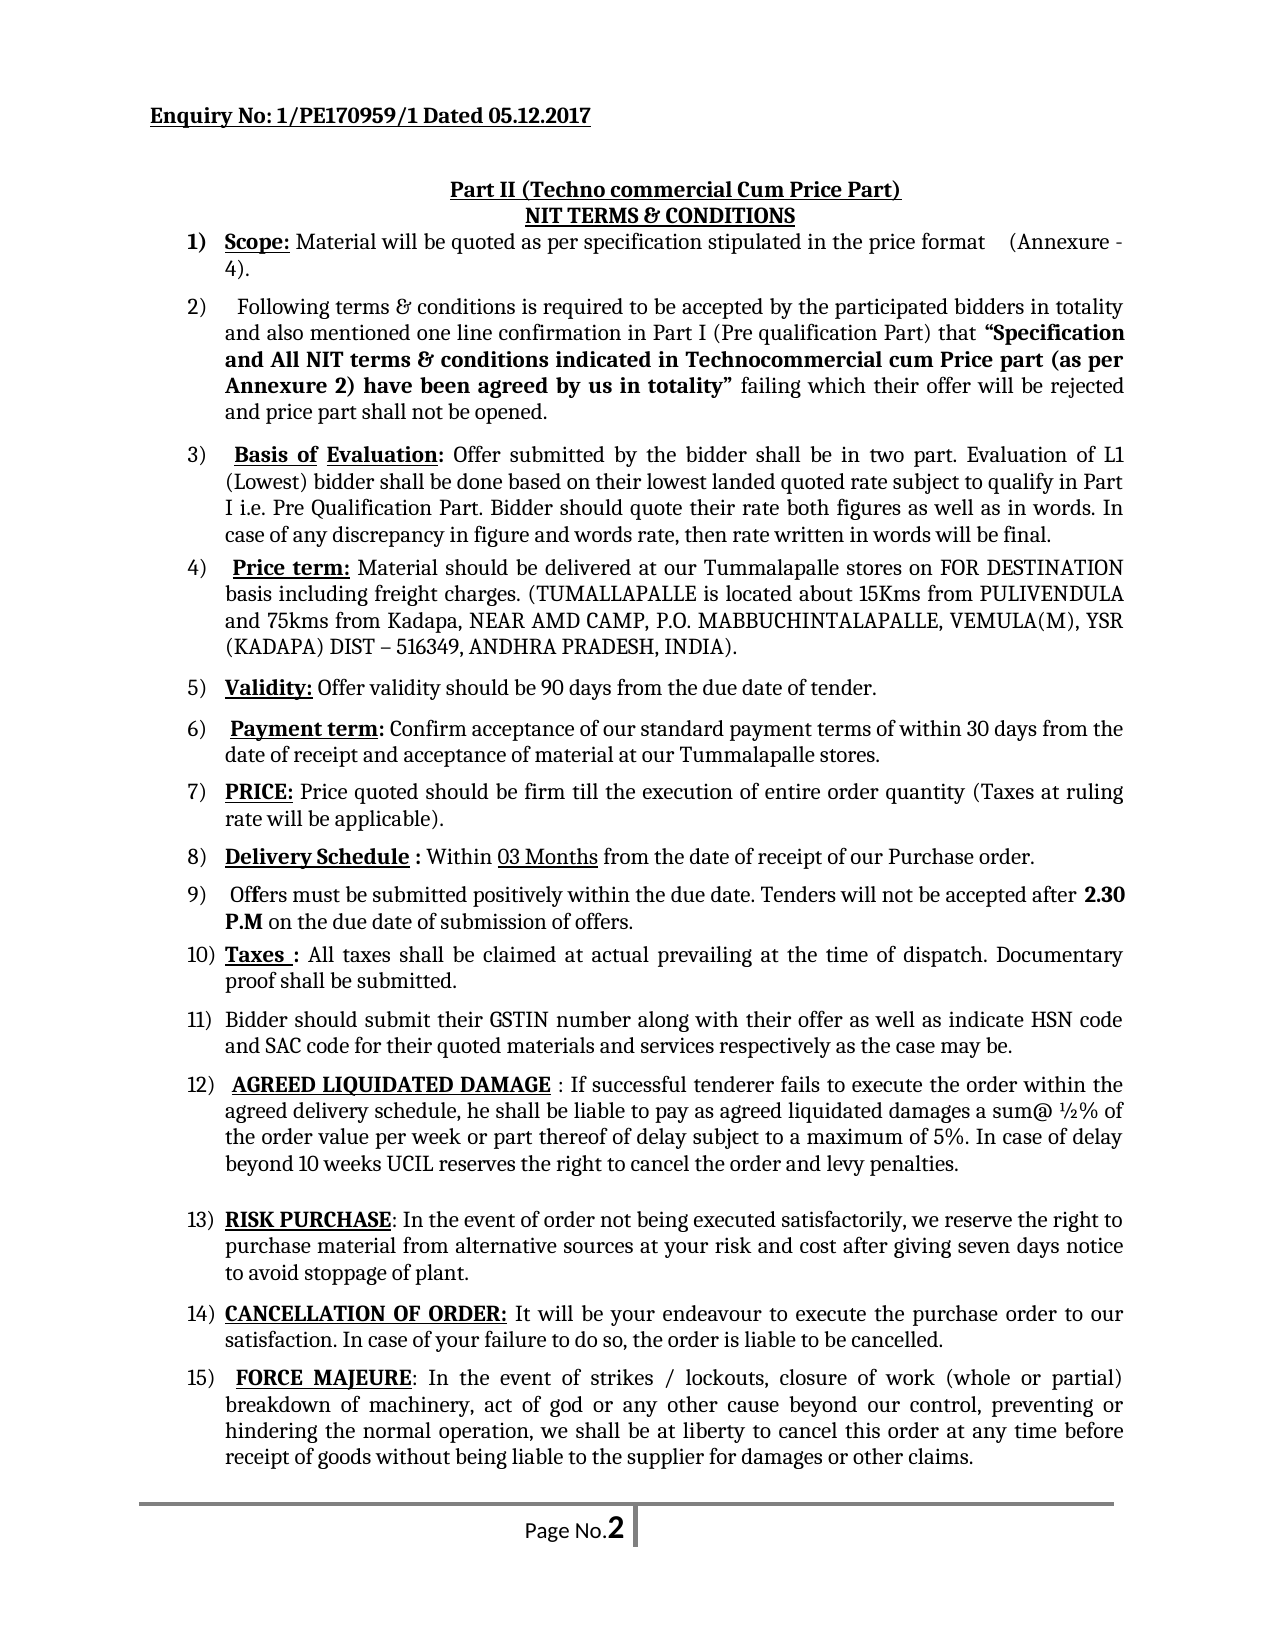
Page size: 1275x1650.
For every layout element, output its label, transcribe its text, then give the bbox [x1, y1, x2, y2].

list Payment term: Confirm acceptance of our standard payment terms of within 30 days from the date of receipt and acceptance of material at our Tummalapalle stores. [187, 715, 1125, 768]
list FORCE MAJEURE: In the event of strikes / lockouts, closure of work (whole or partial) breakdown of machinery, act of god or any other cause beyond our control, preventing or hindering the normal operation, we shall be at liberty to cancel this order at any time before receipt of goods without being liable to the supplier for damages or other claims. [187, 1365, 1125, 1471]
list Basis of Evaluation: Offer submitted by the bidder shall be in two part. Evaluation of L1 (Lowest) bidder shall be done based on their lowest landed quoted rate subject to qualify in Part I i.e. Pre Qualification Part. Bidder should quote their rate both figures as well as in words. In case of any discrepancy in figure and words rate, then rate written in words will be final. [187, 442, 1125, 548]
list Validity: Offer validity should be 90 days from the due date of tender. [187, 675, 1125, 701]
text Part II (Techno commercial Cum Price Part) [375, 176, 1125, 203]
list Scope: Material will be quoted as per specification stipulated in the price format (Annexure -4). [187, 229, 1125, 282]
list CANCELLATION OF ORDER: It will be your endeavour to execute the purchase order to our satisfaction. In case of your failure to do so, the order is liable to be cancelled. [187, 1300, 1125, 1353]
list AGREED LIQUIDATED DAMAGE : If successful tenderer fails to execute the order within the agreed delivery schedule, he shall be liable to pay as agreed liquidated damages a sum@ ½% of the order value per week or part thereof of delay subject to a maximum of 5%. In case of delay beyond 10 weeks UCIL reserves the right to cancel the order and levy penalties. [187, 1071, 1125, 1177]
list Offers must be submitted positively within the due date. Tenders will not be accepted after 2.30 P.M on the due date of submission of offers. [187, 882, 1125, 935]
list RISK PURCHASE: In the event of order not being executed satisfactorily, we reserve the right to purchase material from alternative sources at your risk and cost after giving seven days notice to avoid stoppage of plant. [187, 1207, 1125, 1286]
list PRICE: Price quoted should be firm till the execution of entire order quantity (Taxes at ruling rate will be applicable). [187, 779, 1125, 832]
list Price term: Material should be delivered at our Tummalapalle stores on FOR DESTINATION basis including freight charges. (TUMALLAPALLE is located about 15Kms from PULIVENDULA and 75kms from Kadapa, NEAR AMD CAMP, P.O. MABBUCHINTALAPALLE, VEMULA(M), YSR (KADAPA) DIST – 516349, ANDHRA PRADESH, INDIA). [187, 555, 1125, 660]
text NIT TERMS & CONDITIONS [450, 203, 1125, 229]
list Delivery Schedule : Within 03 Months from the date of receipt of our Purchase order. [187, 844, 1125, 870]
list Following terms & conditions is required to be accepted by the participated bidders in totality and also mentioned one line confirmation in Part I (Pre qualification Part) that “Specification and All NIT terms & conditions indicated in Technocommercial cum Price part (as per Annexure 2) have been agreed by us in totality” failing which their offer will be rejected and price part shall not be opened. [187, 294, 1125, 426]
list Bidder should submit their GSTIN number along with their offer as well as indicate HSN code and SAC code for their quoted materials and services respectively as the case may be. [187, 1007, 1125, 1059]
list Taxes : All taxes shall be claimed at actual prevailing at the time of dispatch. Documentary proof shall be submitted. [187, 942, 1125, 995]
